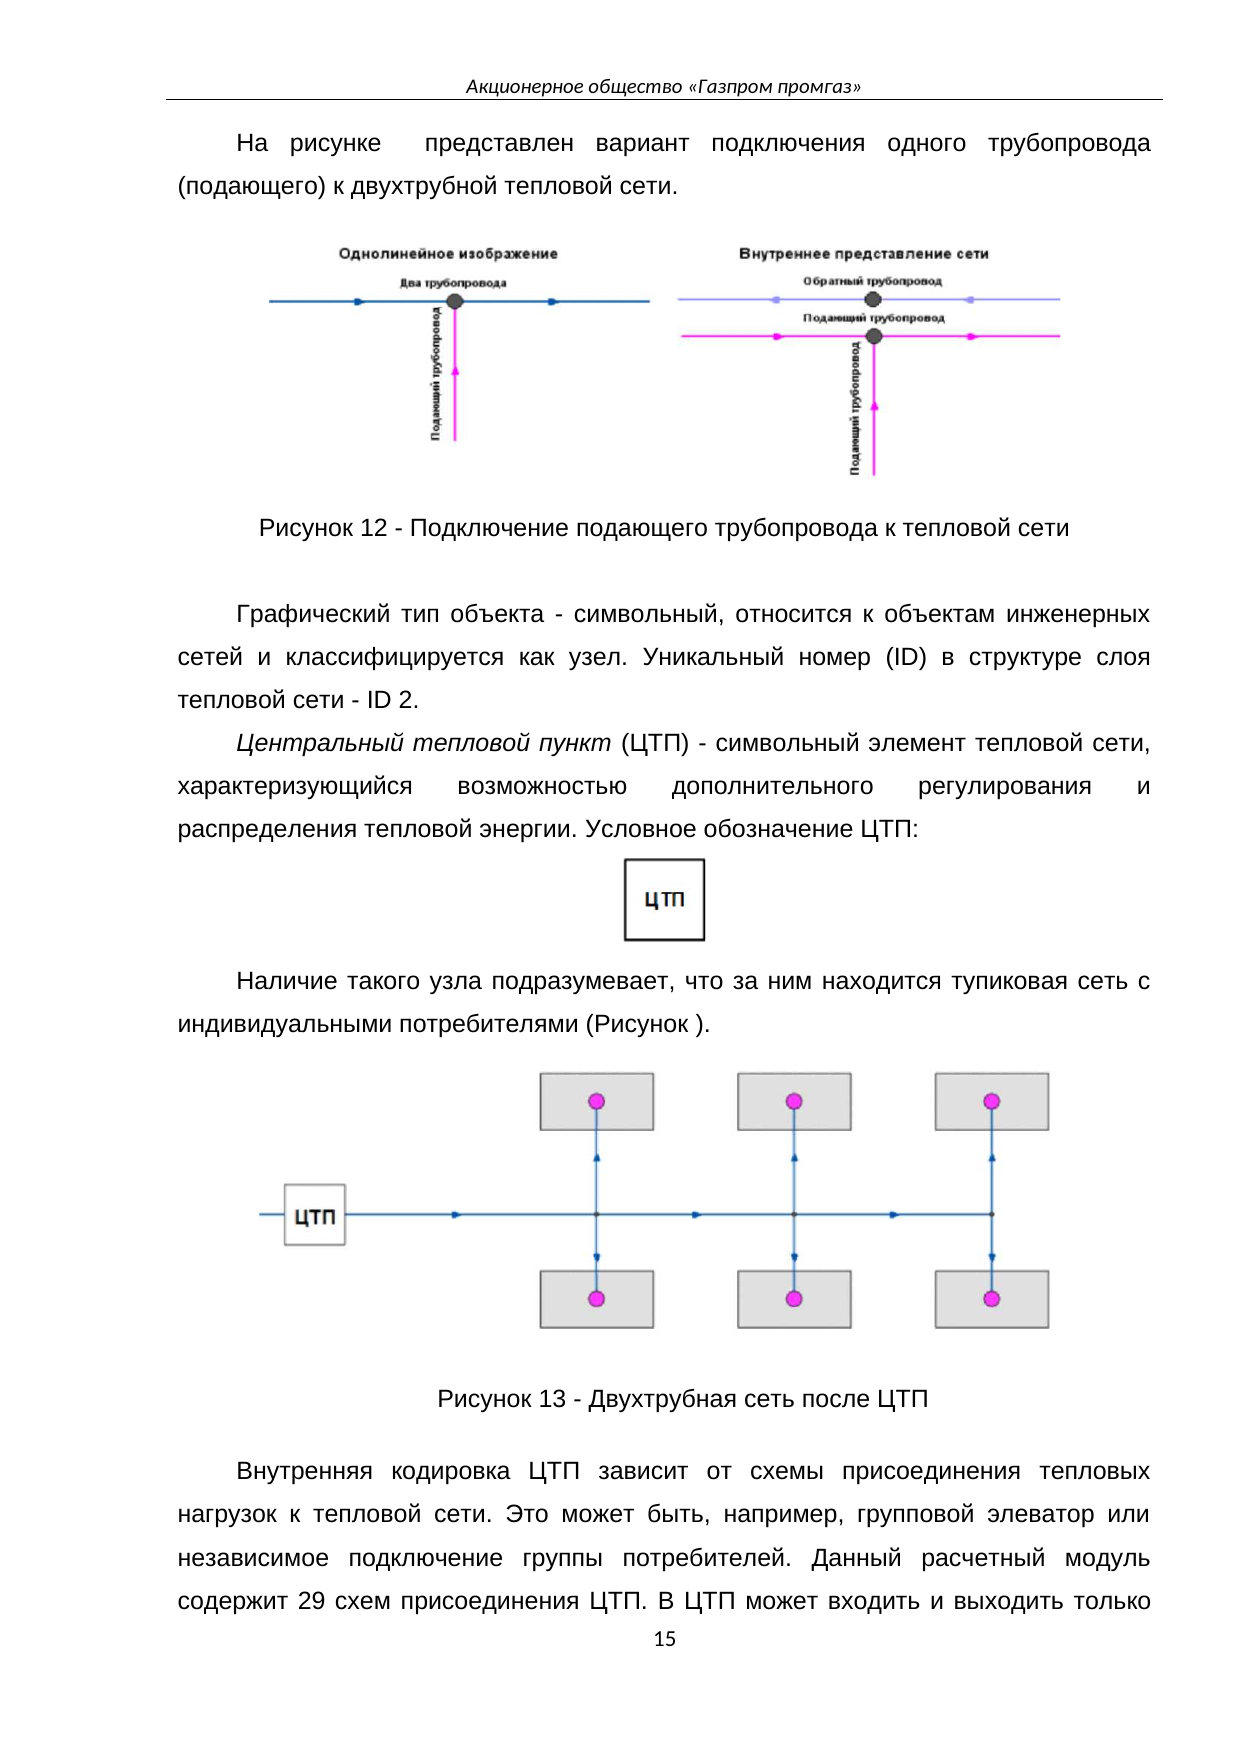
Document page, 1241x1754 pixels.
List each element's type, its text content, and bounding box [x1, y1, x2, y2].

picture [268, 214, 1061, 488]
text Наличие такого узла подразумевает, что за ним находится тупиковая сеть с индивидуальными потребителями (Рисунок 13). [177, 966, 1152, 1038]
text Рисунок 12 - Подключение подающего трубопровода к тепловой сети [177, 513, 1152, 541]
text Рисунок 13 - Двухтрубная сеть после ЦТП [214, 1384, 1152, 1413]
text Графический тип объекта - символьный, относится к объектам инженерных сетей и классифицируется как узел. Уникальный номер (ID) в структуре слоя тепловой сети - ID 2. [177, 599, 1152, 714]
text Центральный тепловой пункт (ЦТП) - символьный элемент тепловой сети, характеризующийся возможностью дополнительного регулирования и распределения тепловой энергии. Условное обозначение ЦТП: [177, 728, 1152, 843]
picture [258, 1052, 1071, 1360]
text На рисунке 12 представлен вариант подключения одного трубопровода (подающего) к двухтрубной тепловой сети. [177, 128, 1152, 200]
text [177, 1456, 1152, 1614]
picture [623, 857, 706, 942]
